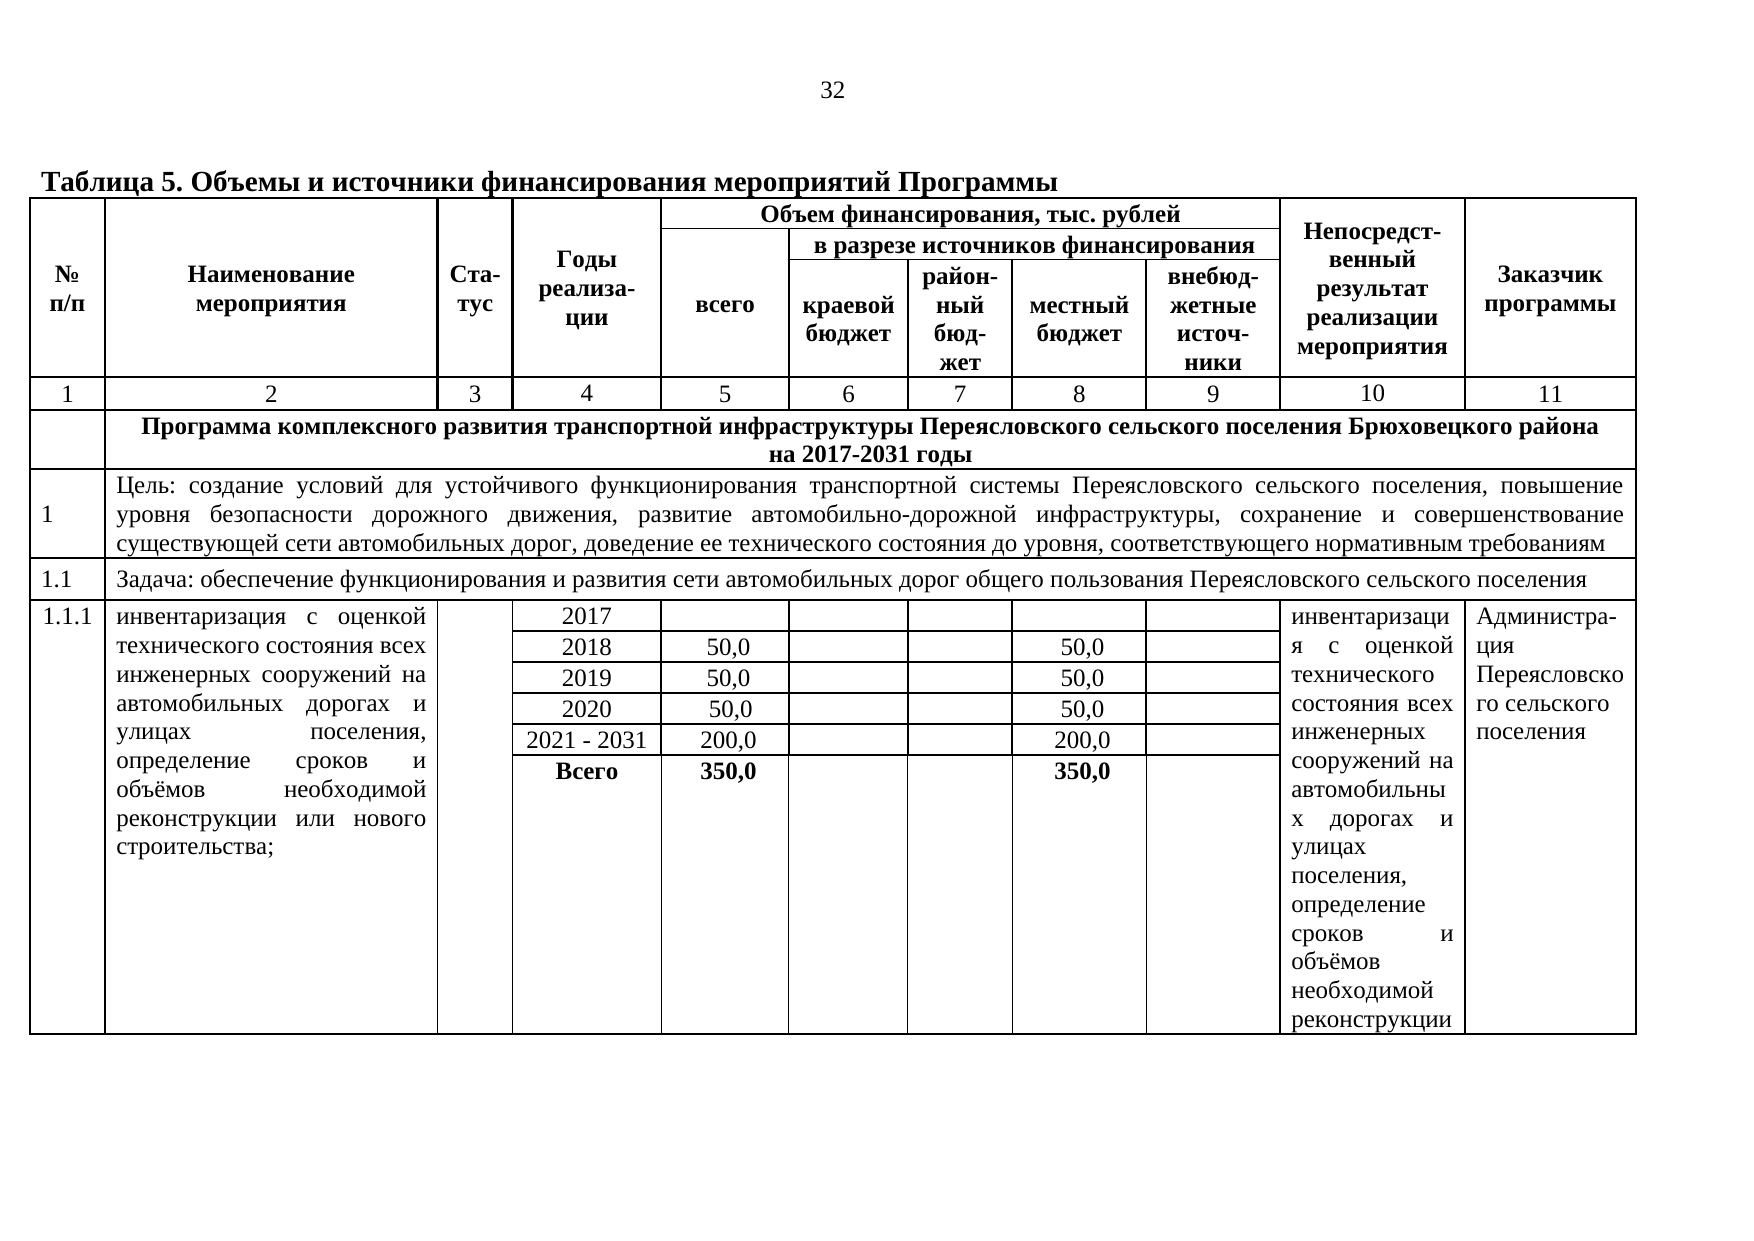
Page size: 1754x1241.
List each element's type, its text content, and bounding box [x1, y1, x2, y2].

table_cell [790, 632, 907, 661]
table_cell 350,0 [1013, 756, 1146, 1033]
table_cell 4 [514, 378, 660, 409]
table_cell 2020 [513, 694, 660, 723]
table_cell 50,0 [662, 663, 788, 692]
table_cell [31, 411, 104, 468]
table_cell [1147, 663, 1279, 692]
table_cell [662, 601, 788, 630]
table_cell 1.1 [31, 559, 104, 599]
table_cell Ста-тус [439, 199, 511, 376]
table_cell внебюд-жетные источ-ники [1147, 260, 1279, 376]
table_cell инвентаризация с оценкой технического состояния всех инженерных сооружений на автомобильных дорогах и улицах поселения, определение сроков и объёмов необходимой реконструкции или нового строительства; [1281, 601, 1464, 1033]
table_cell 11 [1466, 378, 1635, 409]
table_cell [909, 663, 1011, 692]
table_cell [909, 694, 1011, 723]
table_cell 50,0 [662, 694, 788, 723]
table_cell [1013, 601, 1145, 630]
table_cell 8 [1013, 378, 1145, 409]
table_cell 1.1.1 [31, 601, 104, 1033]
table_cell Цель: создание условий для устойчивого функционирования транспортной системы Переясловского сельского поселения, повышение уровня безопасности дорожного движения, развитие автомобильно-дорожной инфраструктуры, сохранение и совершенствование существующей сети автомобильных дорог, доведение ее технического состояния до уровня, соответствующего нормативным требованиям [106, 470, 1635, 557]
table_cell 2021 - 2031 [513, 725, 660, 754]
table_cell [909, 601, 1011, 630]
table_cell [1147, 632, 1279, 661]
table_cell [790, 725, 907, 754]
table_cell Годы реализа-ции [514, 199, 660, 376]
table_cell Администра-ция Переясловского сельского поселения [1466, 601, 1635, 1033]
table_cell [790, 694, 907, 723]
table_cell 350,0 [662, 756, 788, 1033]
table_cell 50,0 [662, 632, 788, 661]
table_cell всего [662, 229, 788, 376]
table_cell 200,0 [662, 725, 788, 754]
table_cell 3 [439, 378, 511, 409]
table_cell Непосредст-венный результат реализации мероприятия [1281, 199, 1464, 376]
table_cell 2019 [513, 663, 660, 692]
table_cell [909, 632, 1011, 661]
table_cell [908, 756, 1012, 1033]
table_cell район-ный бюд-жет [909, 260, 1011, 376]
table_cell инвентаризация с оценкой технического состояния всех инженерных сооружений на автомобильных дорогах и улицах поселения, определение сроков и объёмов необходимой реконструкции или нового строительства; [106, 601, 437, 1033]
table_cell [790, 601, 907, 630]
table_cell Задача: обеспечение функционирования и развития сети автомобильных дорог общего пользования Переясловского сельского поселения [106, 559, 1635, 599]
table_cell местный бюджет [1013, 260, 1145, 376]
table_cell 2 [106, 378, 436, 409]
table_cell 2018 [513, 632, 660, 661]
table_cell [789, 756, 907, 1033]
table_cell [1147, 601, 1279, 630]
table_cell 5 [662, 378, 788, 409]
table_cell [1147, 694, 1279, 723]
table_cell 6 [790, 378, 907, 409]
table_cell 2017 [513, 601, 660, 630]
table_cell Всего [513, 756, 661, 1033]
table_cell 50,0 [1013, 663, 1145, 692]
table_cell Наименование мероприятия [106, 199, 436, 376]
table_cell [438, 601, 512, 1033]
table_cell № п/п [31, 199, 104, 376]
table_cell 50,0 [1013, 694, 1145, 723]
table_cell 1 [31, 470, 104, 557]
table_cell Объем финансирования, тыс. рублей [662, 199, 1279, 228]
table_cell Заказчик программы [1466, 199, 1635, 376]
table_cell 1 [31, 378, 104, 409]
table_cell в разрезе источников финансирования [790, 229, 1279, 259]
table_cell 7 [909, 378, 1011, 409]
table_cell 10 [1281, 378, 1464, 409]
table_cell 200,0 [1013, 725, 1145, 754]
table_cell [909, 725, 1011, 754]
table_header Таблица 5. Объемы и источники финансирования мероприятий Программы [30, 164, 1636, 197]
table_cell краевой бюджет [790, 260, 907, 376]
table_cell [1147, 756, 1279, 1033]
table_cell [1147, 725, 1279, 754]
table_cell 50,0 [1013, 632, 1145, 661]
table_cell Программа комплексного развития транспортной инфраструктуры Переясловского сельского поселения Брюховецкого района на 2017-2031 годы [106, 411, 1635, 468]
table_cell 9 [1147, 378, 1279, 409]
table_cell [790, 663, 907, 692]
